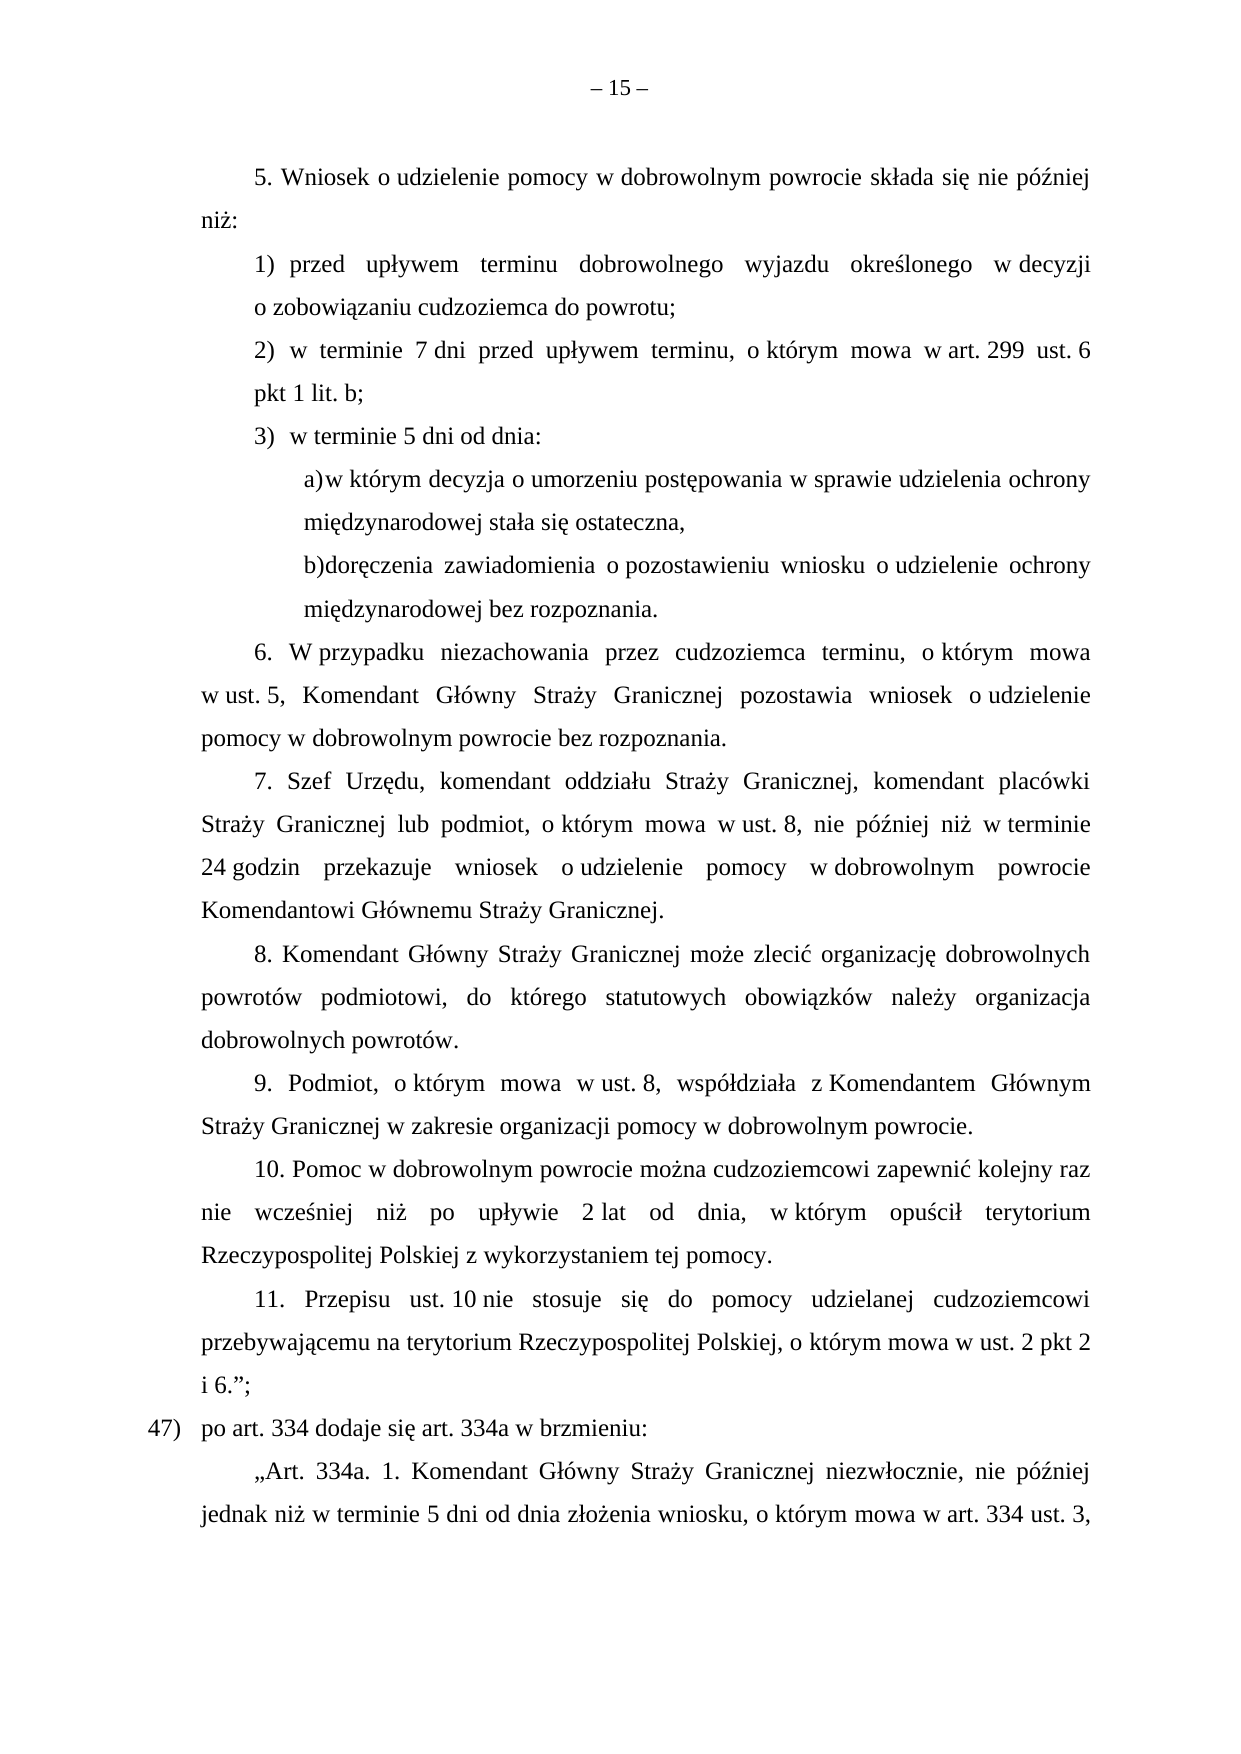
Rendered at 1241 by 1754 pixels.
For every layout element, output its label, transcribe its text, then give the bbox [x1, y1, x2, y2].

text 10. Pomoc w dobrowolnym powrocie można cudzoziemcowi zapewnić kolejny raz nie wcześniej niż po upływie 2 lat od dnia, w którym opuścił terytorium Rzeczypospolitej Polskiej z wykorzystaniem tej pomocy. [201, 1154, 1091, 1269]
text 2) w terminie 7 dni przed upływem terminu, o którym mowa w art. 299 ust. 6 pkt 1 lit. b; [254, 335, 1091, 407]
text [201, 1456, 1091, 1528]
text 1) przed upływem terminu dobrowolnego wyjazdu określonego w decyzji o zobowiązaniu cudzoziemca do powrotu; [254, 249, 1091, 321]
text 8. Komendant Główny Straży Granicznej może zlecić organizację dobrowolnych powrotów podmiotowi, do którego statutowych obowiązków należy organizacja dobrowolnych powrotów. [201, 939, 1091, 1054]
text 11. Przepisu ust. 10 nie stosuje się do pomocy udzielanej cudzoziemcowi przebywającemu na terytorium Rzeczypospolitej Polskiej, o którym mowa w ust. 2 pkt 2 i 6.”; [201, 1284, 1091, 1399]
text 9. Podmiot, o którym mowa w ust. 8, współdziała z Komendantem Głównym Straży Granicznej w zakresie organizacji pomocy w dobrowolnym powrocie. [201, 1068, 1091, 1140]
text 7. Szef Urzędu, komendant oddziału Straży Granicznej, komendant placówki Straży Granicznej lub podmiot, o którym mowa w ust. 8, nie później niż w terminie 24 godzin przekazuje wniosek o udzielenie pomocy w dobrowolnym powrocie Komendantowi Głównemu Straży Granicznej. [201, 766, 1091, 924]
text 5. Wniosek o udzielenie pomocy w dobrowolnym powrocie składa się nie później niż: [201, 162, 1091, 234]
text 3) w terminie 5 dni od dnia: [254, 421, 1091, 450]
text 47) po art. 334 dodaje się art. 334a w brzmieniu: [148, 1413, 1091, 1442]
text a) w którym decyzja o umorzeniu postępowania w sprawie udzielenia ochrony międzynarodowej stała się ostateczna, [304, 464, 1091, 536]
text 6. W przypadku niezachowania przez cudzoziemca terminu, o którym mowa w ust. 5, Komendant Główny Straży Granicznej pozostawia wniosek o udzielenie pomocy w dobrowolnym powrocie bez rozpoznania. [201, 637, 1091, 752]
text b) doręczenia zawiadomienia o pozostawieniu wniosku o udzielenie ochrony międzynarodowej bez rozpoznania. [304, 551, 1091, 622]
